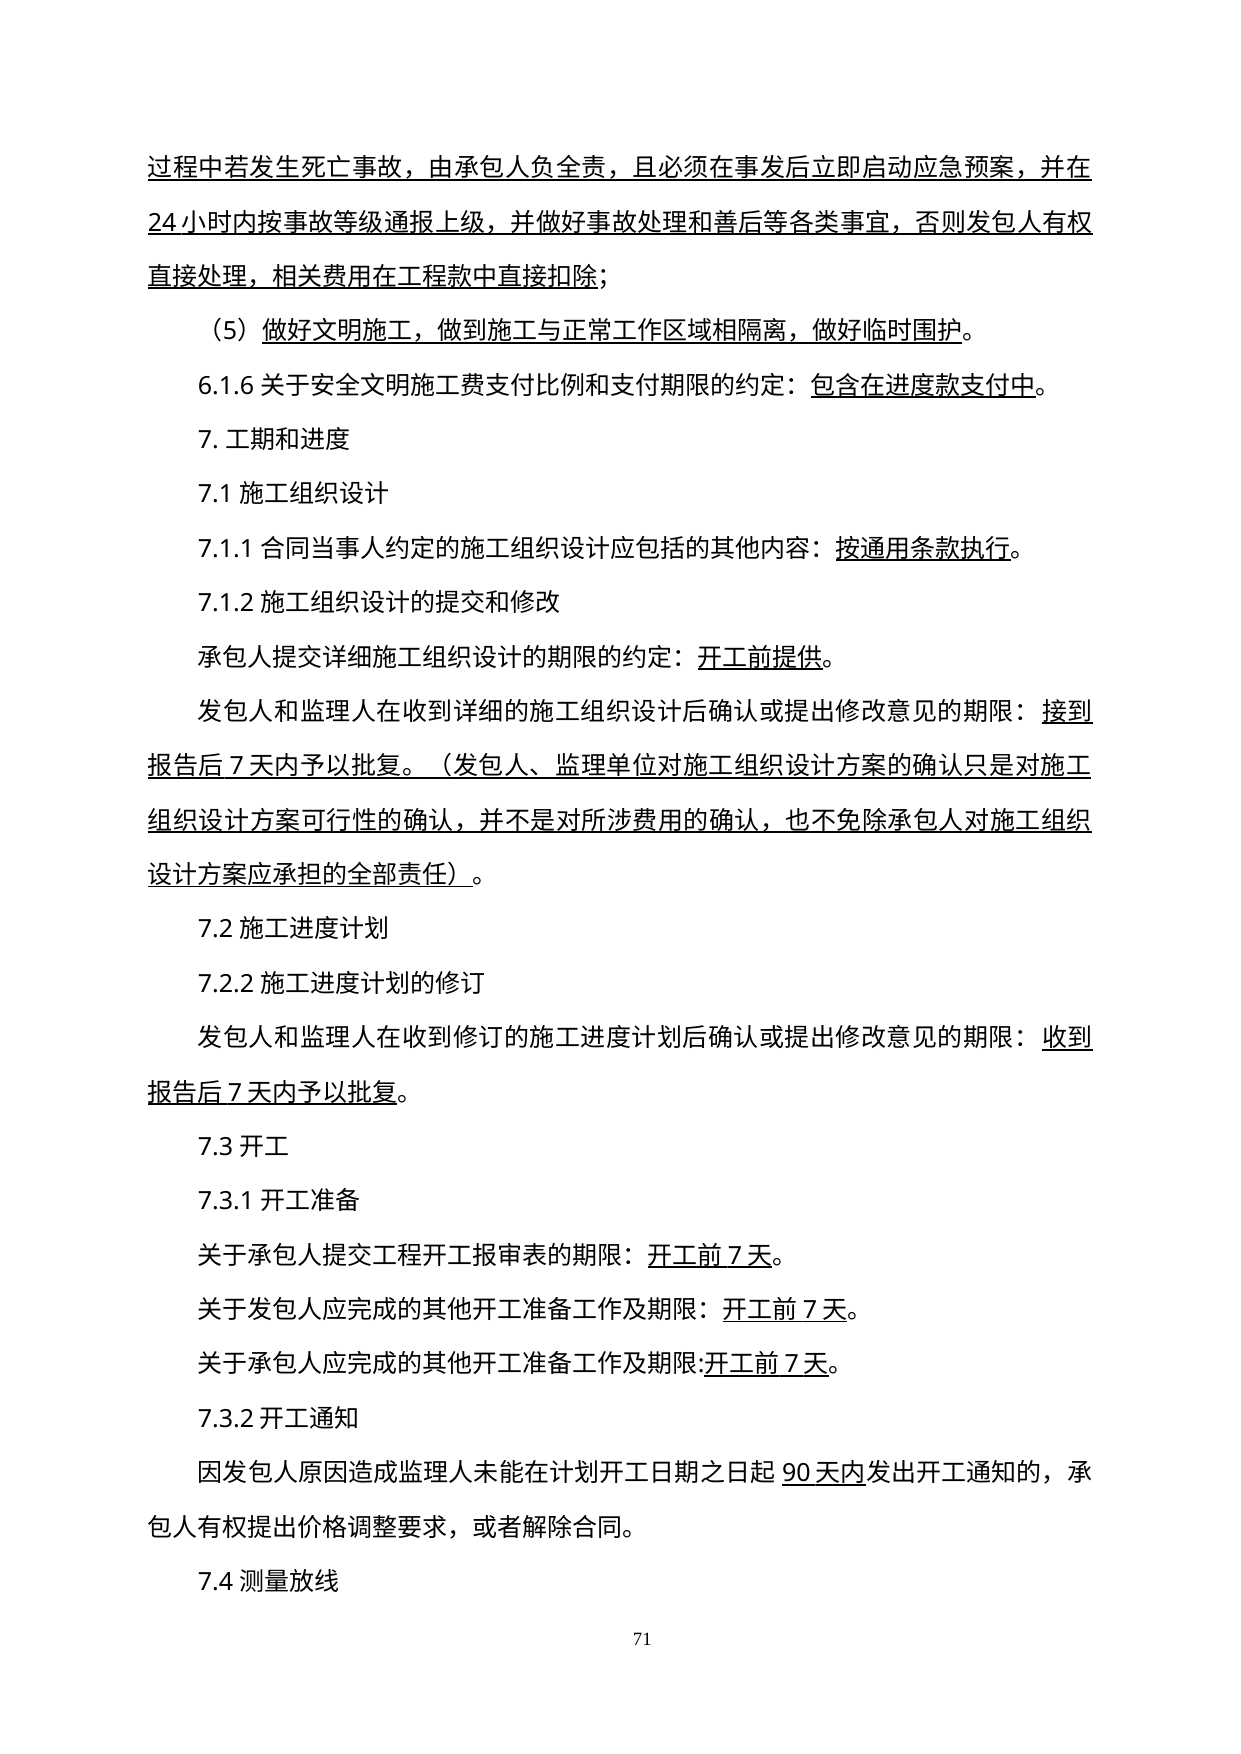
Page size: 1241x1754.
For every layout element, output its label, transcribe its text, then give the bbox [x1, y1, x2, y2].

text 关于承包人提交工程开工报审表的期限：开工前7天。 [148, 1235, 1092, 1271]
text 发包人和监理人在收到详细的施工组织设计后确认或提出修改意见的期限：接到报告后7天内予以批复。（发包人、监理单位对施工组织设计方案的确认只是对施工组织设计方案可行性的确认，并不是对所涉费用的确认，也不免除承包人对施工组织设计方案应承担的全部责任）。 [148, 833, 1092, 891]
text 7.3.1 开工准备 [148, 1181, 1092, 1217]
text 7.1.1 合同当事人约定的施工组织设计应包括的其他内容：按通用条款执行。 [148, 528, 1092, 564]
text 7.3 开工 [148, 1126, 1092, 1163]
text 发包人和监理人在收到修订的施工进度计划后确认或提出修改意见的期限：收到报告后7天内予以批复。 [148, 1018, 1092, 1108]
text 发包人和监理人在收到详细的施工组织设计后确认或提出修改意见的期限：接到报告后7天内予以批复。（发包人、监理单位对施工组织设计方案的确认只是对施工组织设计方案可行性的确认，并不是对所涉费用的确认，也不免除承包人对施工组织设计方案应承担的全部责任）。 [148, 691, 1092, 831]
text （5）做好文明施工，做到施工与正常工作区域相隔离，做好临时围护。 [148, 311, 1092, 347]
text 7.4 测量放线 [148, 1561, 1092, 1598]
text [148, 148, 1092, 179]
text 7. 工期和进度 [148, 419, 1092, 456]
text 因发包人原因造成监理人未能在计划开工日期之日起90天内发出开工通知的，承包人有权提出价格调整要求，或者解除合同。 [148, 1453, 1092, 1543]
text 7.2 施工进度计划 [148, 909, 1092, 945]
text 7.2.2 施工进度计划的修订 [148, 963, 1092, 999]
text 6.1.6 关于安全文明施工费支付比例和支付期限的约定：包含在进度款支付中。 [148, 365, 1092, 401]
text 7.3.2开工通知 [148, 1398, 1092, 1434]
text 承包人提交详细施工组织设计的期限的约定：开工前提供。 [148, 637, 1092, 673]
text 7.1.2 施工组织设计的提交和修改 [148, 583, 1092, 619]
text 关于承包人应完成的其他开工准备工作及期限:开工前7天。 [148, 1344, 1092, 1380]
text 关于发包人应完成的其他开工准备工作及期限：开工前7天。 [148, 1289, 1092, 1326]
text 7.1 施工组织设计 [148, 474, 1092, 510]
